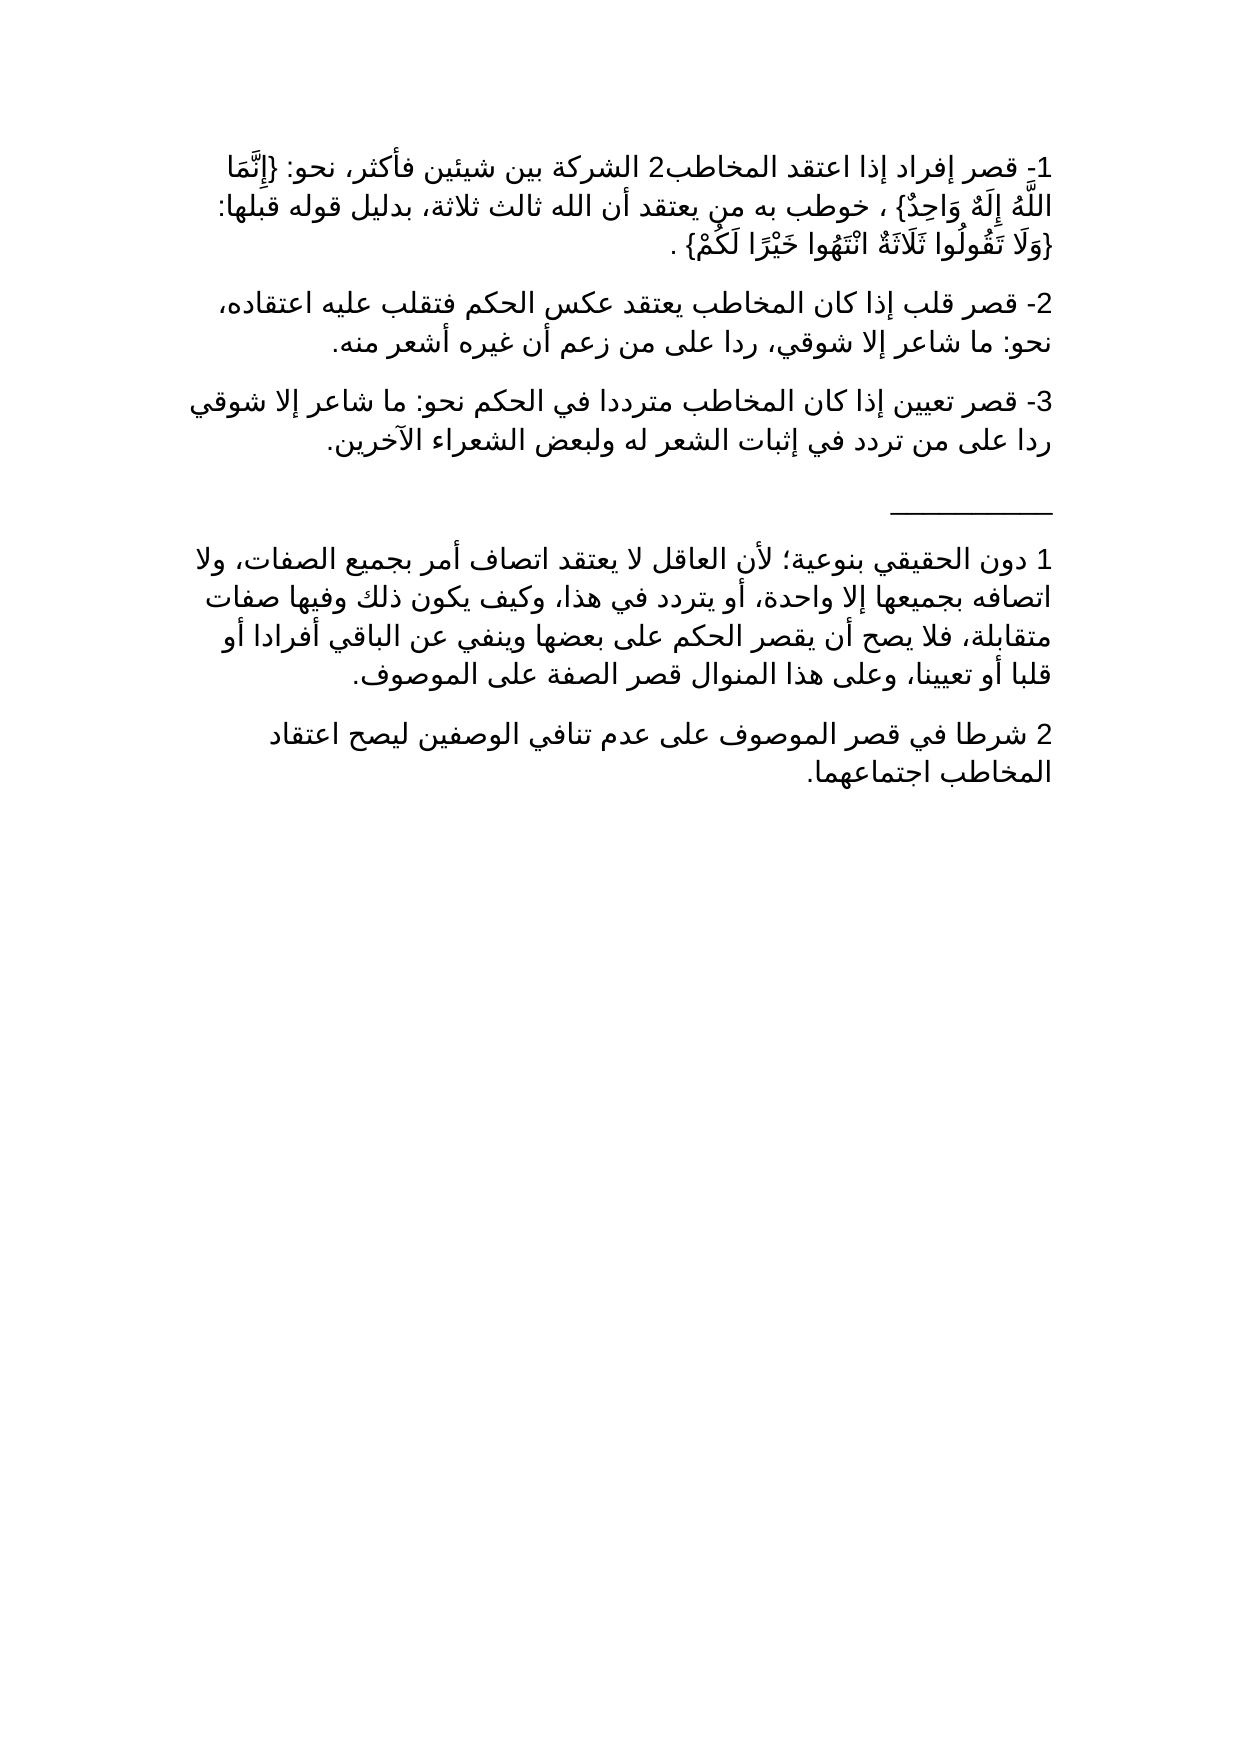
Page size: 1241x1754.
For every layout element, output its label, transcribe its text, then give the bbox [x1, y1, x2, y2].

text 2 شرطا في قصر الموصوف على عدم تنافي الوصفين ليصح اعتقاد المخاطب اجتماعهما. [187, 717, 1053, 789]
text 3- قصر تعيين إذا كان المخاطب مترددا في الحكم نحو: ما شاعر إلا شوقي ردا على من تردد في إثبات الشعر له ولبعض الشعراء الآخرين. [187, 384, 1053, 456]
text 1- قصر إفراد إذا اعتقد المخاطب2 الشركة بين شيئين فأكثر، نحو: {إِنَّمَا اللَّهُ إِلَهٌ وَاحِدٌ} ، خوطب به من يعتقد أن الله ثالث ثلاثة، بدليل قوله قبلها: {وَلَا تَقُولُوا ثَلَاثَةٌ انْتَهُوا خَيْرًا لَكُمْ} . [187, 150, 1053, 261]
text 1 دون الحقيقي بنوعية؛ لأن العاقل لا يعتقد اتصاف أمر بجميع الصفات، ولا اتصافه بجميعها إلا واحدة، أو يتردد في هذا، وكيف يكون ذلك وفيها صفات متقابلة، فلا يصح أن يقصر الحكم على بعضها وينفي عن الباقي أفرادا أو قلبا أو تعيينا، وعلى هذا المنوال قصر الصفة على الموصوف. [187, 542, 1053, 691]
text 2- قصر قلب إذا كان المخاطب يعتقد عكس الحكم فتقلب عليه اعتقاده، نحو: ما شاعر إلا شوقي، ردا على من زعم أن غيره أشعر منه. [187, 286, 1053, 358]
text __________ [187, 482, 1053, 516]
